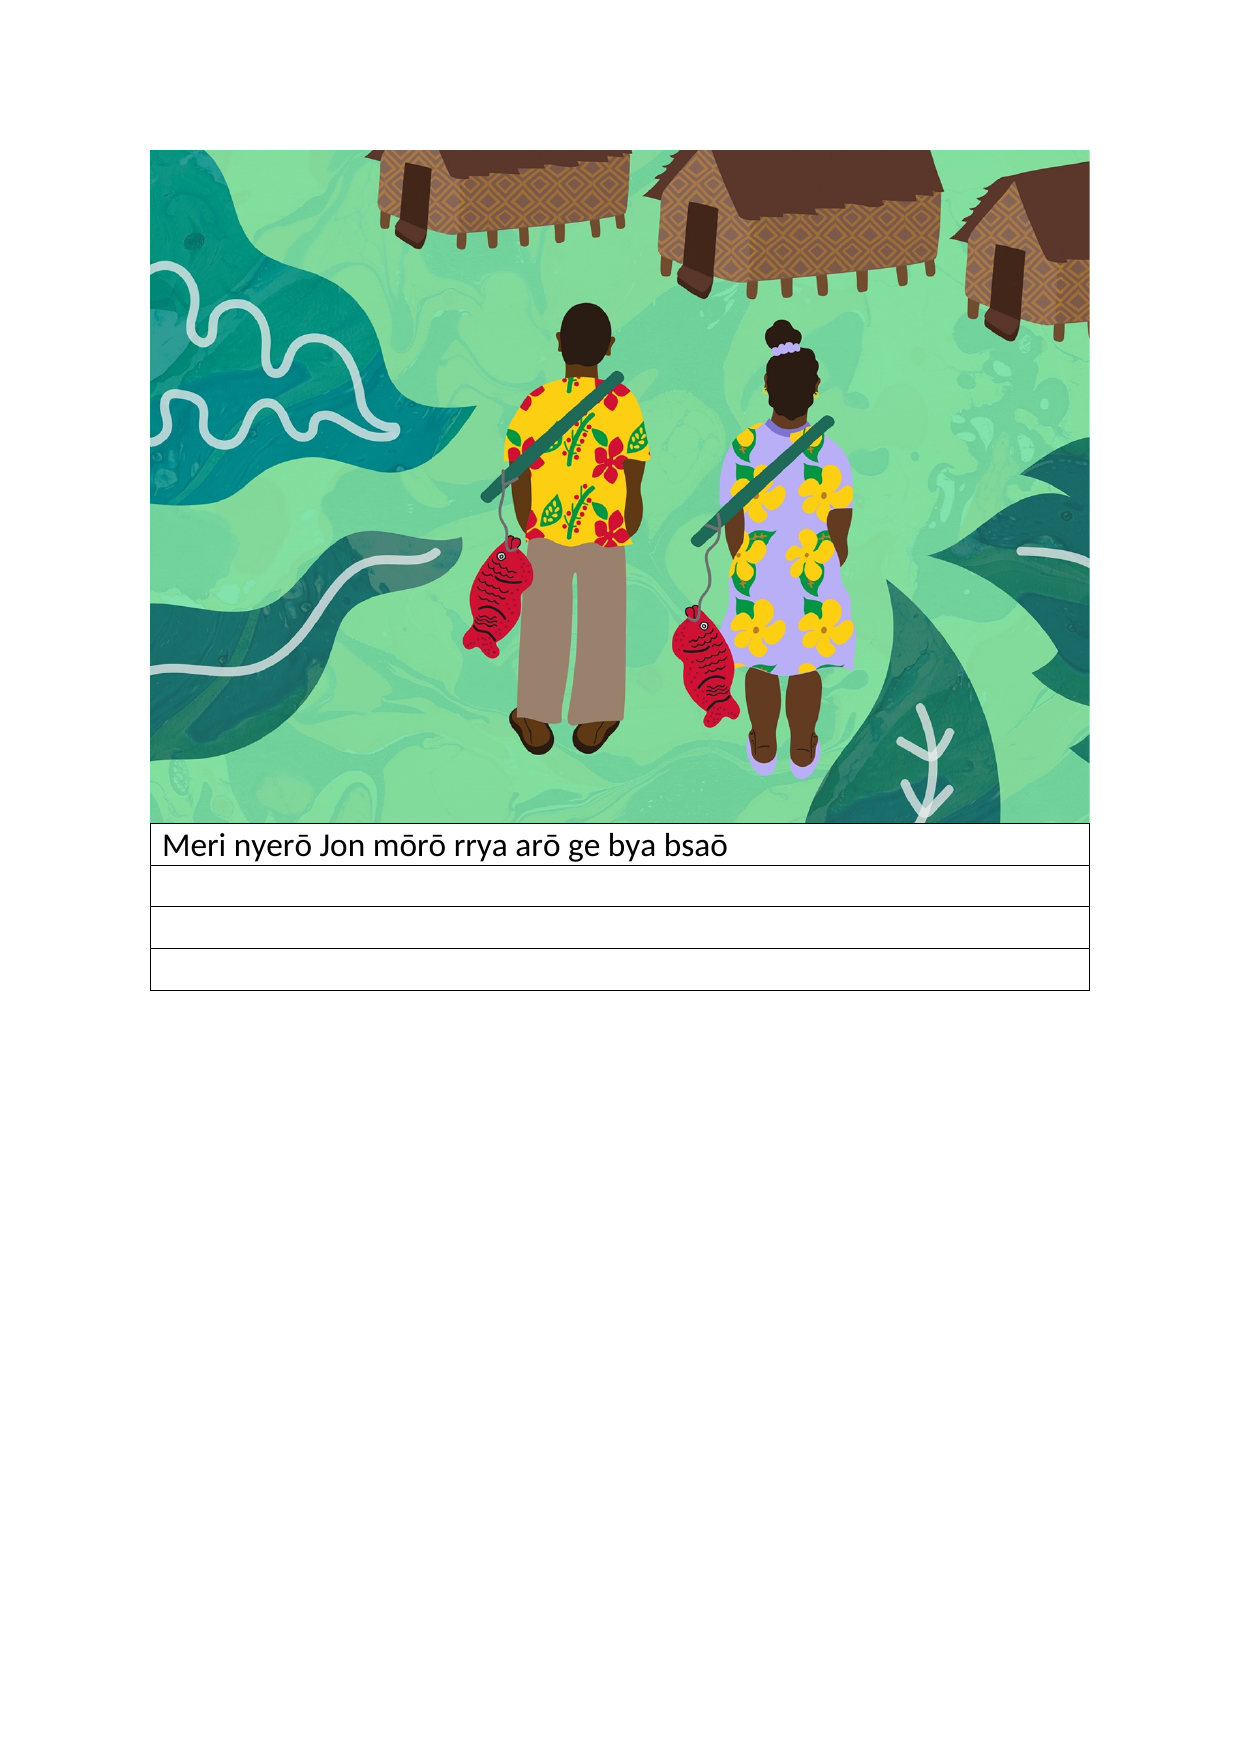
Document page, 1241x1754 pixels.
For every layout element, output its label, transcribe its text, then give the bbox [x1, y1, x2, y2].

picture [150, 150, 1090, 823]
table_cell [151, 949, 1089, 990]
table_cell [151, 866, 1089, 906]
table_cell [151, 907, 1089, 948]
table_header Meri nyerō Jon mōrō rrya arō ge bya bsaō [151, 824, 1089, 864]
